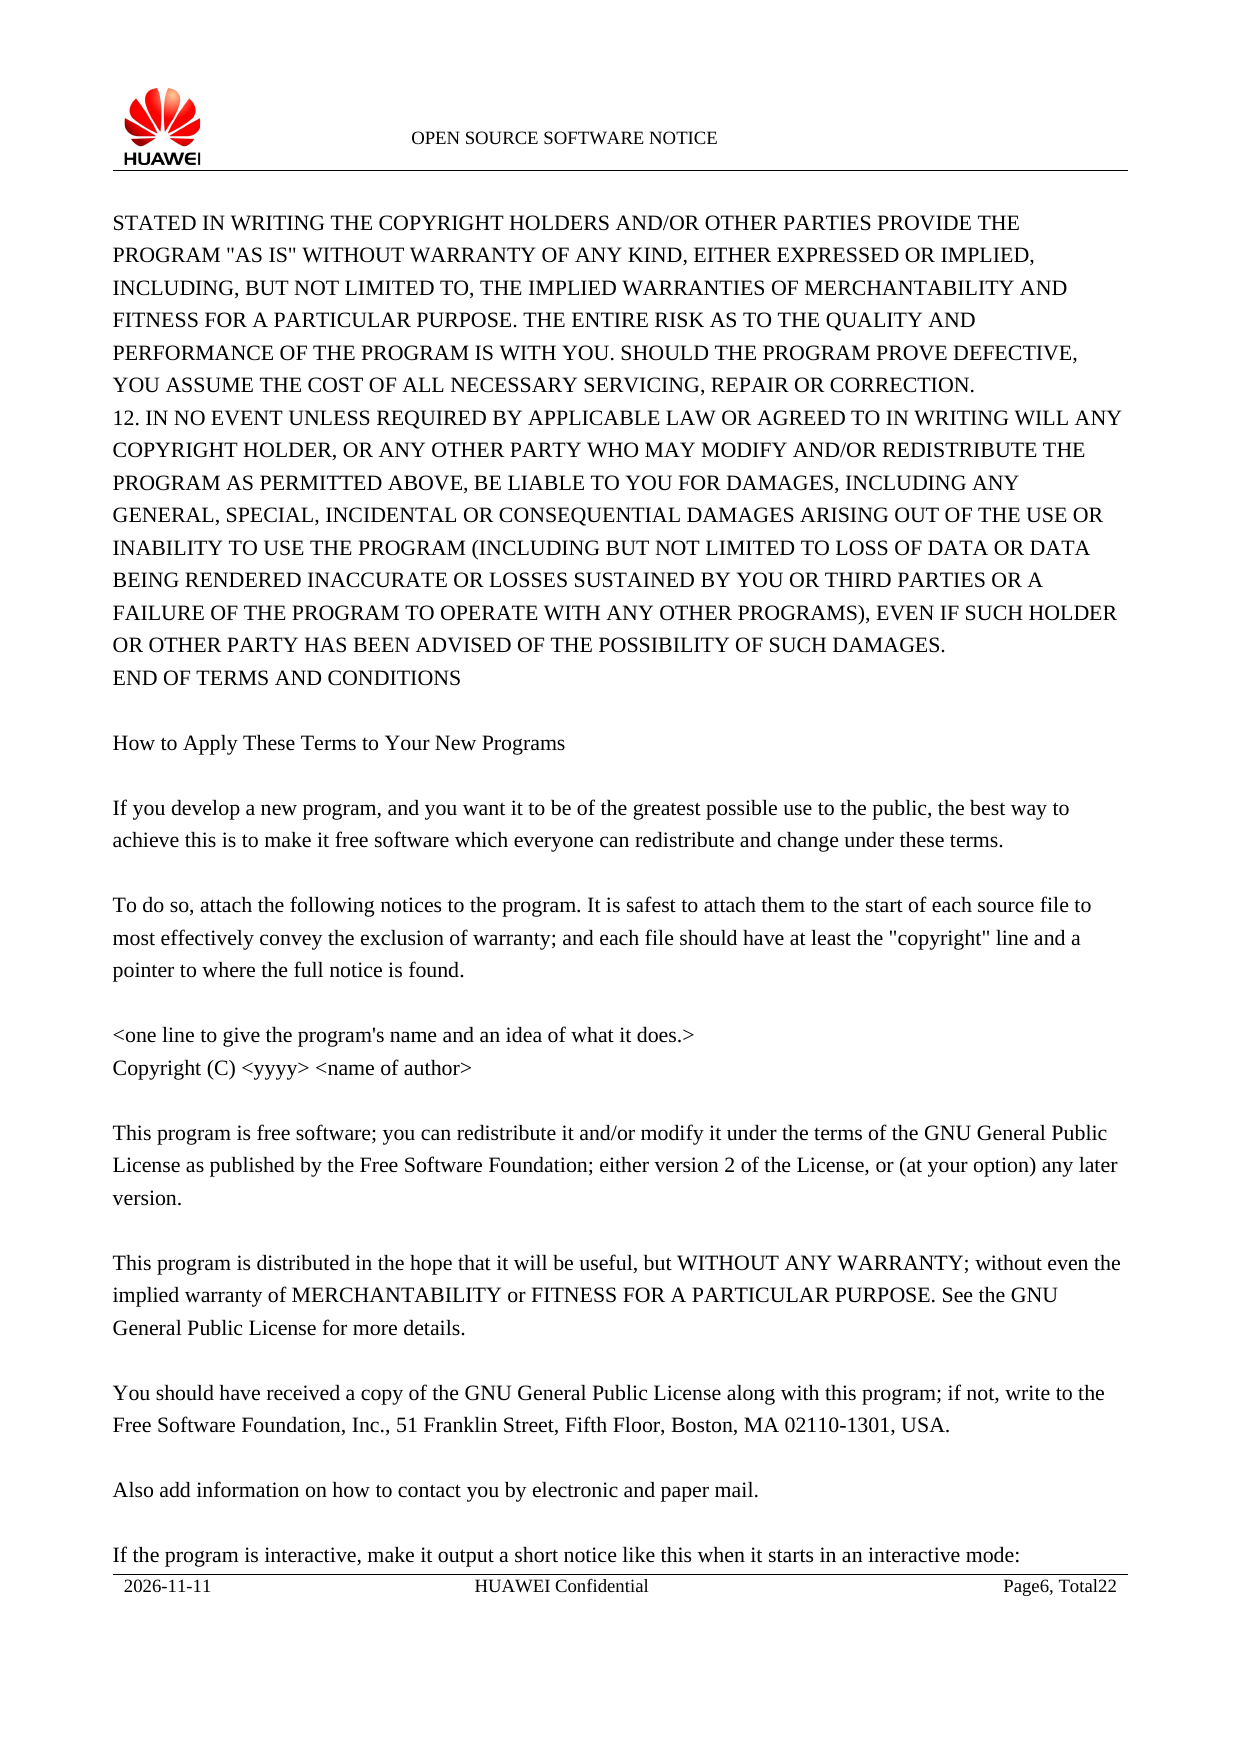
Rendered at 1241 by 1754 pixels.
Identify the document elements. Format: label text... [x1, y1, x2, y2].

picture [124, 88, 201, 165]
